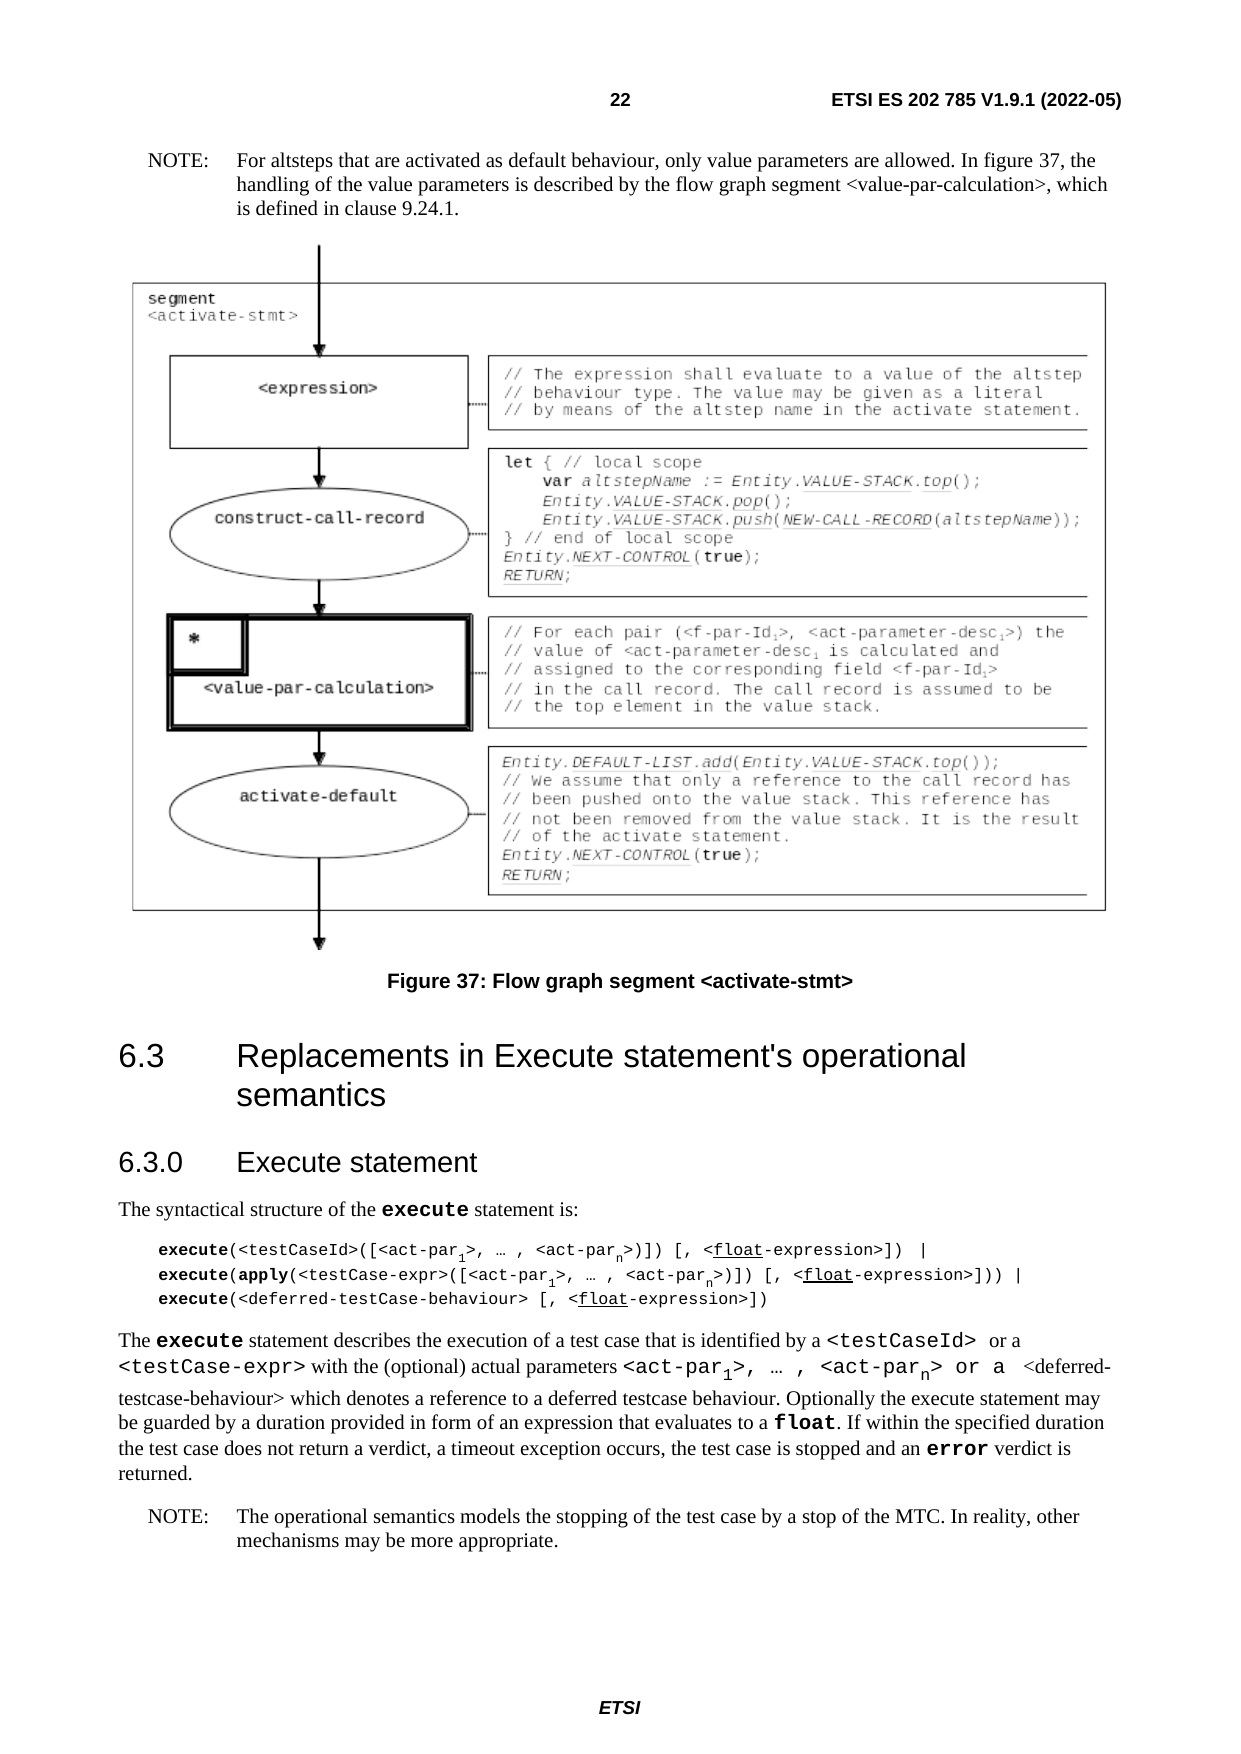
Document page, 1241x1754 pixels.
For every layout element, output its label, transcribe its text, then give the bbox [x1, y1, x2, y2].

text NOTE: For altsteps that are activated as default behaviour, only value parameters are allowed. In figure 37, the handling of the value parameters is described by the flow graph segment <value-par-calculation>, which is defined in clause 9.24.1. [148, 148, 1122, 220]
text The execute statement describes the execution of a test case that is identified by a <testCaseId> or a <testCase-expr> with the (optional) actual parameters <act-par1>, … , <act-parn> or a <deferred-testcase-behaviour> which denotes a reference to a deferred testcase behaviour. Optionally the execute statement may be guarded by a duration provided in form of an expression that evaluates to a float. If within the specified duration the test case does not return a verdict, a timeout exception occurs, the test case is stopped and an error verdict is returned. [118, 1328, 1122, 1485]
subtitle 6.3.0 Execute statement [118, 1144, 1122, 1178]
text The syntactical structure of the execute statement is: [118, 1197, 1122, 1223]
subtitle 6.3 Replacements in Execute statement's operational semantics [118, 1036, 1122, 1113]
text NOTE: The operational semantics models the stopping of the test case by a stop of the MTC. In reality, other mechanisms may be more appropriate. [148, 1504, 1122, 1552]
text execute(<testCaseId>([<act-par1>, … , <act-parn>)]) [, <float-expression>]) | [118, 1241, 1122, 1266]
text execute(apply(<testCase-expr>([<act-par1>, … , <act-parn>)]) [, <float-expression>])) | [118, 1266, 1122, 1291]
text Figure 37: Flow graph segment <activate-stmt> [118, 969, 1122, 993]
text execute(<deferred-testCase-behaviour> [, <float-expression>]) [118, 1291, 1122, 1309]
